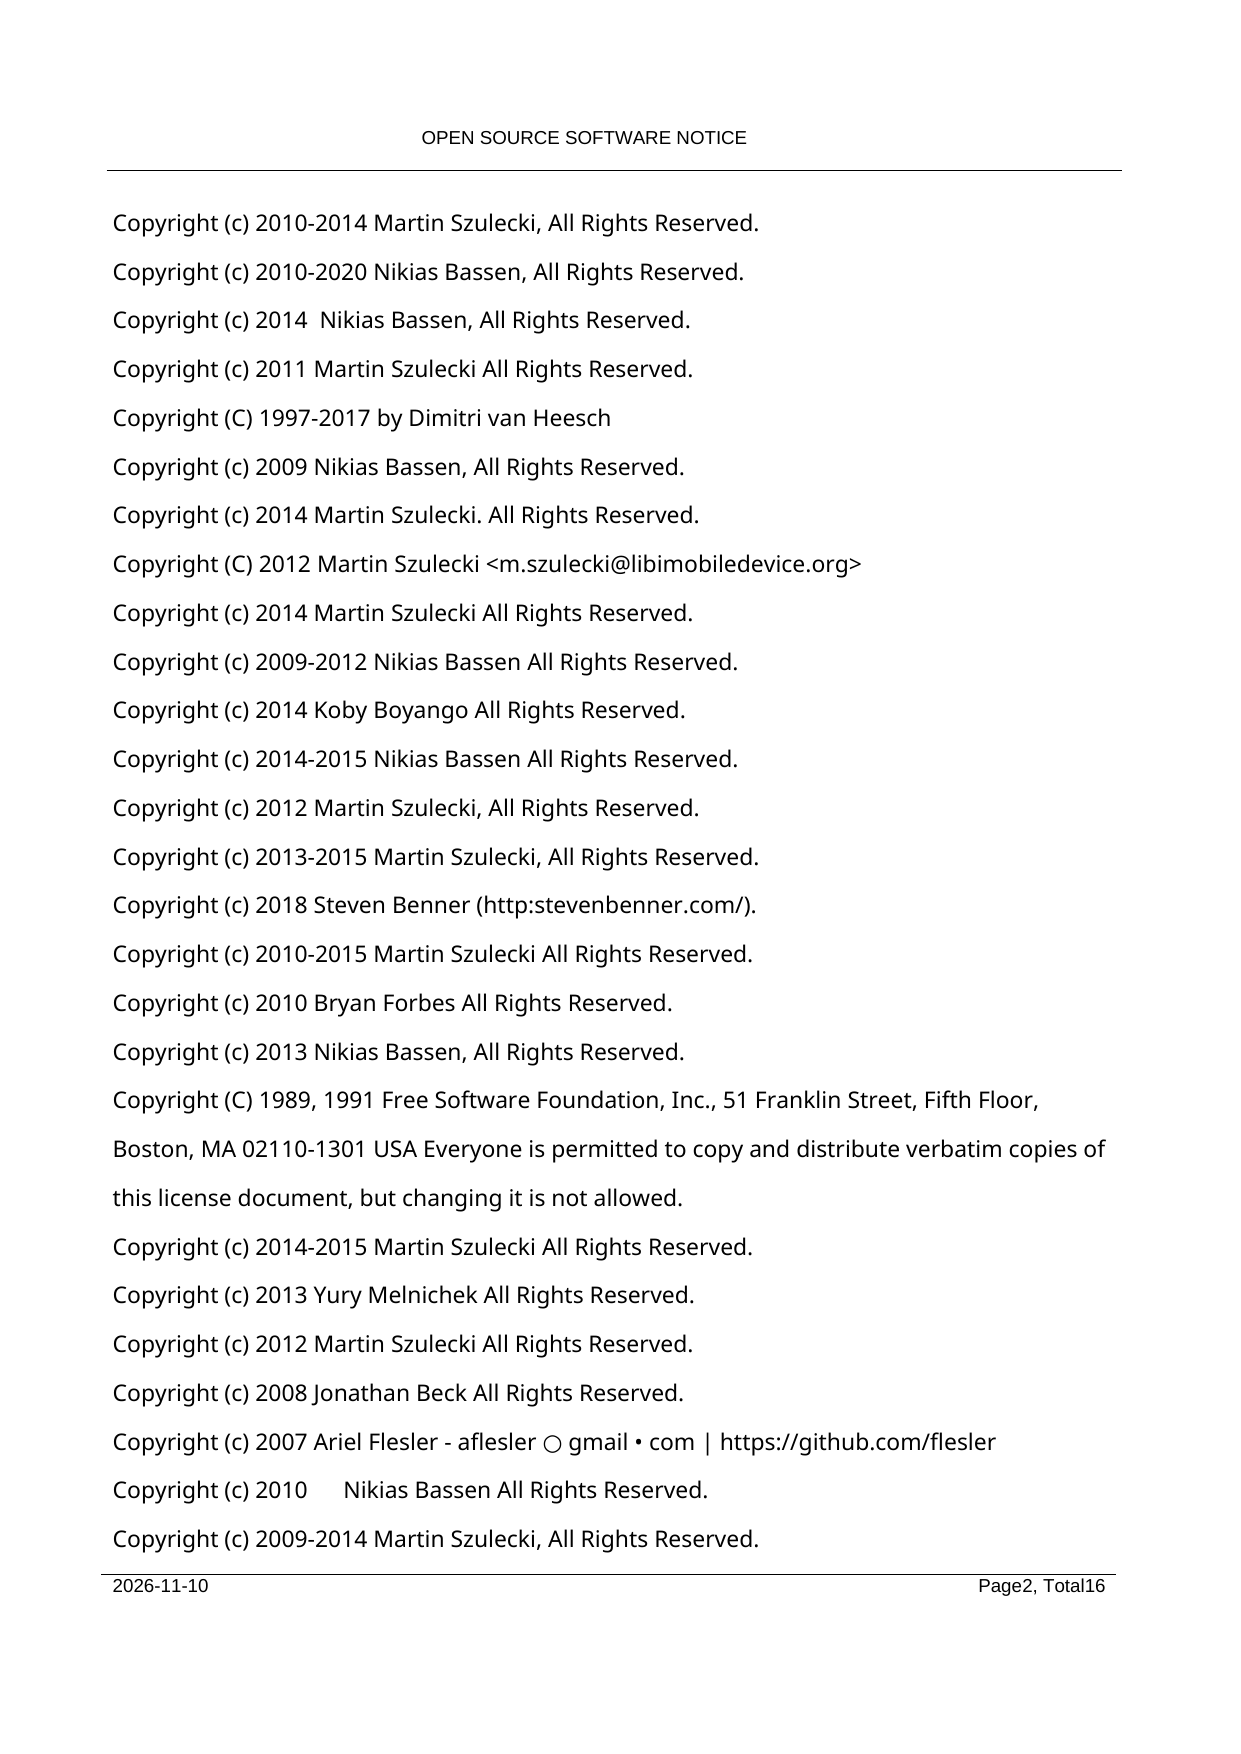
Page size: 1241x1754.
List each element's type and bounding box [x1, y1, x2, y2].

text [112, 206, 1128, 1555]
